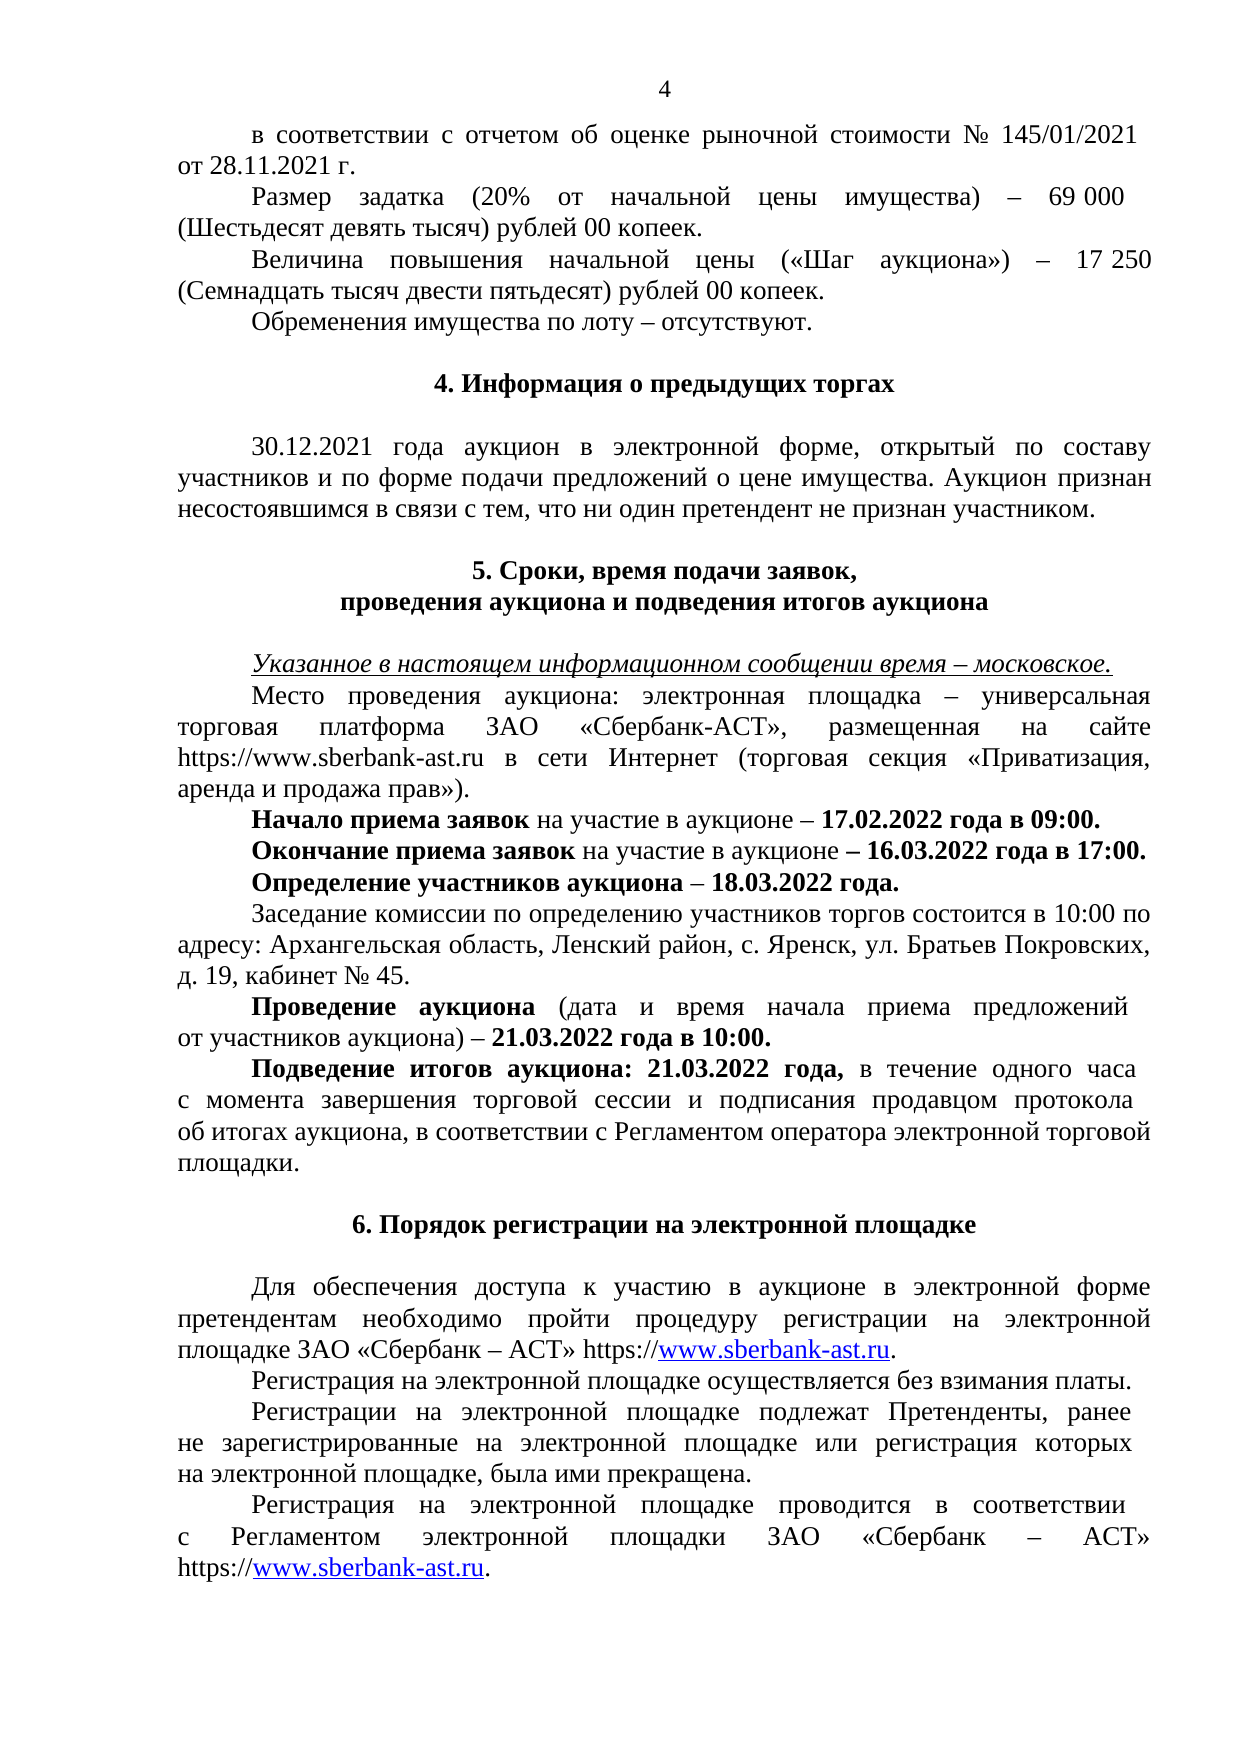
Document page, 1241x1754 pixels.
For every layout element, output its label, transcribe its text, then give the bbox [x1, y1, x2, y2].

text Регистрация на электронной площадке осуществляется без взимания платы. [177, 1364, 1152, 1395]
list Информация о предыдущих торгах [177, 367, 1152, 398]
list Подведение итогов аукциона: 21.03.2022 года, в течение одного часа с момента завершения торговой сессии и подписания продавцом протокола об итогах аукциона, в соответствии с Регламентом оператора электронной торговой площадки. [177, 1052, 1152, 1177]
text Для обеспечения доступа к участию в аукционе в электронной форме претендентам необходимо пройти процедуру регистрации на электронной площадке ЗАО «Сбербанк – АСТ» https://www.sberbank-ast.ru. [177, 1271, 1152, 1364]
list Место проведения аукциона: электронная площадка – универсальная торговая платформа ЗАО «Сбербанк-АСТ», размещенная на сайте https://www.sberbank-ast.ru в сети Интернет (торговая секция «Приватизация, аренда и продажа прав»). [177, 679, 1152, 803]
text Обременения имущества по лоту – отсутствуют. [177, 305, 1152, 336]
list Начало приема заявок на участие в аукционе – 17.02.2022 года в 09:00. [177, 803, 1152, 834]
list Указанное в настоящем информационном сообщении время – московское. [177, 648, 1152, 679]
text Величина повышения начальной цены («Шаг аукциона») – 17 250 (Семнадцать тысяч двести пятьдесят) рублей 00 копеек. [177, 243, 1152, 305]
list проведения аукциона и подведения итогов аукциона [177, 585, 1152, 616]
text в соответствии с отчетом об оценке рыночной стоимости № 145/01/2021 от 28.11.2021 г. [177, 118, 1152, 180]
list Сроки, время подачи заявок, [177, 554, 1152, 585]
text Проведение аукциона (дата и время начала приема предложений от участников аукциона) – 21.03.2022 года в 10:00. [177, 990, 1152, 1052]
list Порядок регистрации на электронной площадке [177, 1208, 1152, 1239]
text Регистрации на электронной площадке подлежат Претенденты, ранее не зарегистрированные на электронной площадке или регистрация которых на электронной площадке, была ими прекращена. [177, 1395, 1152, 1488]
text Заседание комиссии по определению участников торгов состоится в 10:00 по адресу: Архангельская область, Ленский район, с. Яренск, ул. Братьев Покровских, д. 19, кабинет № 45. [177, 897, 1152, 990]
text 30.12.2021 года аукцион в электронной форме, открытый по составу участников и по форме подачи предложений о цене имущества. Аукцион признан несостоявшимся в связи с тем, что ни один претендент не признан участником. [177, 429, 1152, 523]
text Регистрация на электронной площадке проводится в соответствии с Регламентом электронной площадки ЗАО «Сбербанк – АСТ» https://www.sberbank-ast.ru. [177, 1488, 1152, 1582]
list Окончание приема заявок на участие в аукционе – 16.03.2022 года в 17:00. [177, 834, 1152, 866]
text Размер задатка (20% от начальной цены имущества) – 69 000 (Шестьдесят девять тысяч) рублей 00 копеек. [177, 180, 1152, 243]
text Определение участников аукциона – 18.03.2022 года. [177, 866, 1152, 897]
